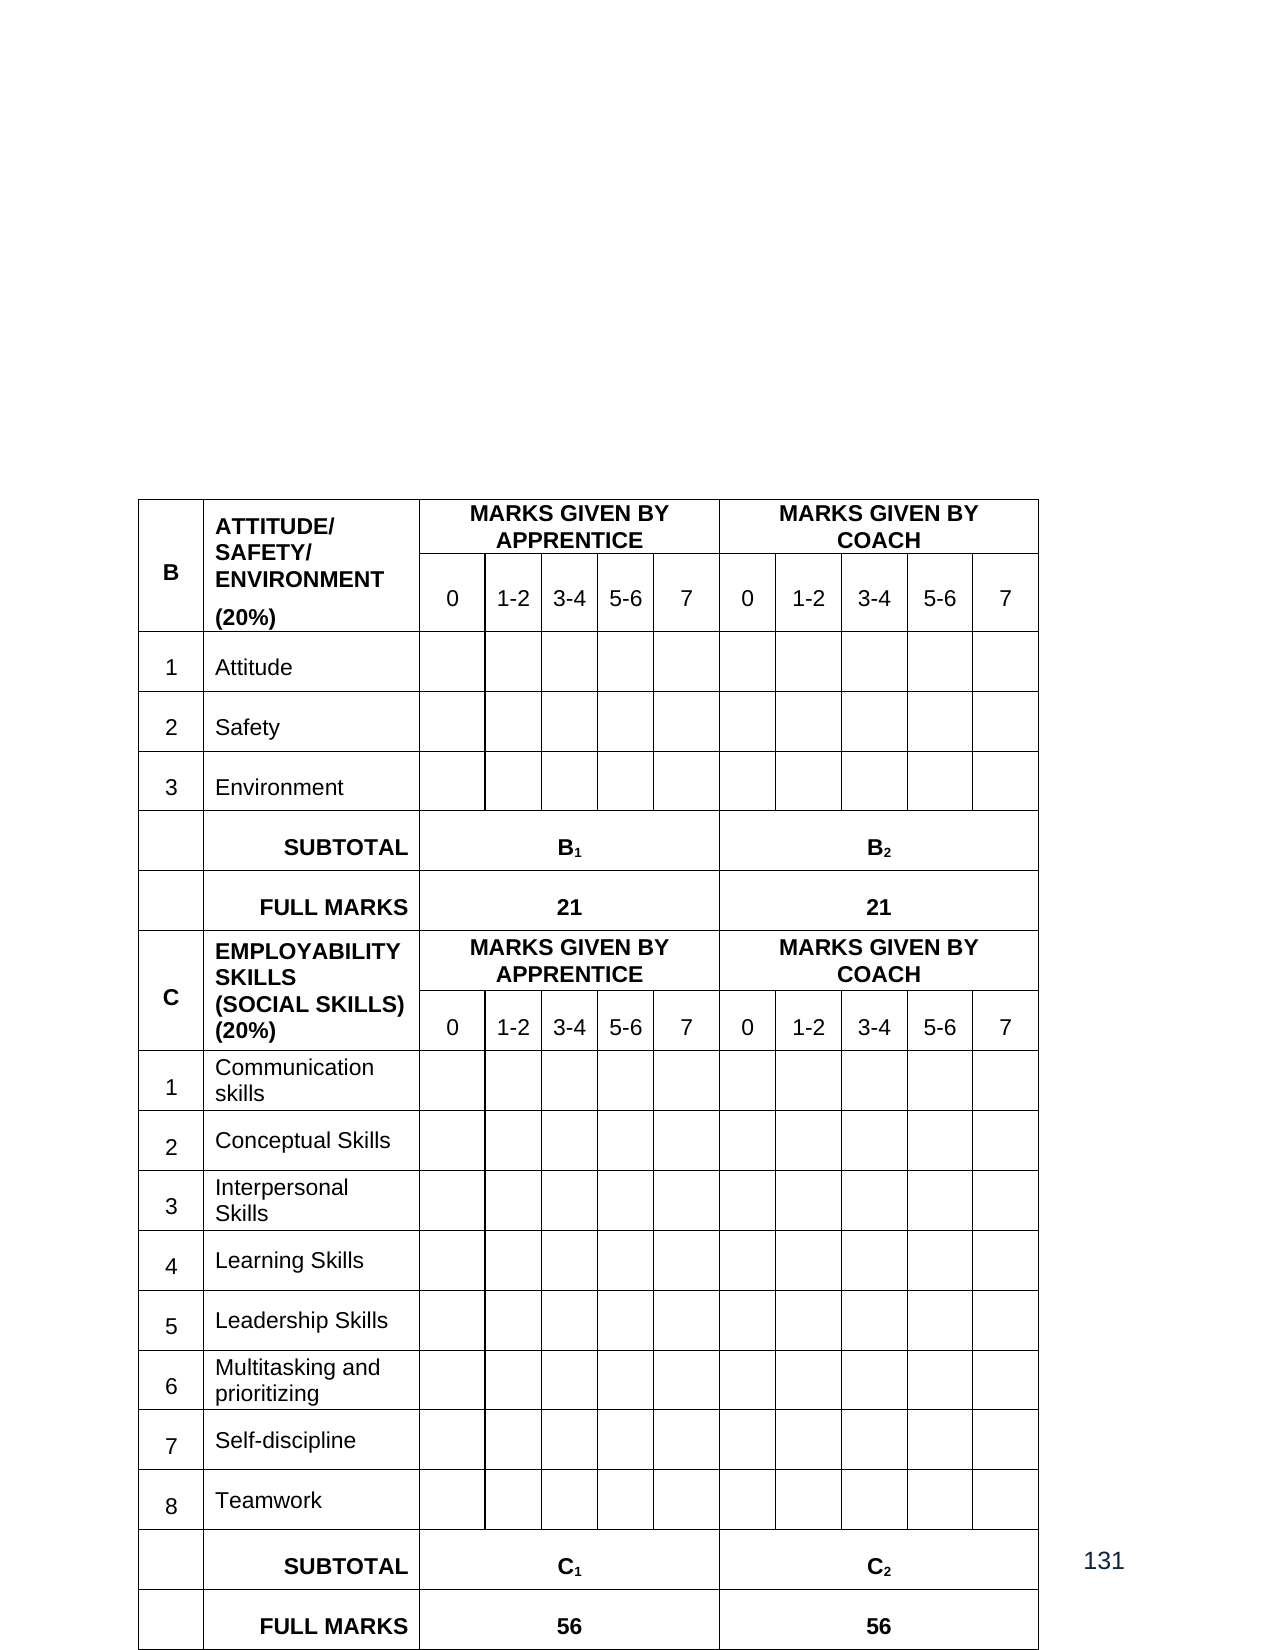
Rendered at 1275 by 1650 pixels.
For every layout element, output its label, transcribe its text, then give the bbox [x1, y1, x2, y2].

table_cell [908, 1051, 972, 1110]
table_cell [486, 1470, 541, 1529]
table_cell [720, 1111, 775, 1170]
table_cell [908, 692, 972, 751]
table_cell [973, 1051, 1038, 1110]
table_cell [486, 1410, 541, 1469]
table_cell [486, 1171, 541, 1230]
table_cell [720, 692, 775, 751]
table_cell MARKS GIVEN BY APPRENTICE [420, 931, 719, 990]
table_cell [720, 1231, 775, 1289]
table_cell 56 [720, 1590, 1038, 1649]
table_cell [420, 1051, 484, 1110]
table_cell [542, 1470, 597, 1529]
table_cell [776, 1291, 841, 1349]
table_cell 4 [139, 1231, 203, 1289]
table_cell [654, 1351, 719, 1409]
table_cell [720, 1410, 775, 1469]
table_cell [420, 752, 484, 810]
table_cell [654, 1111, 719, 1170]
table_cell [720, 1051, 775, 1110]
table_cell 1-2 [776, 554, 841, 631]
table_header MARKS GIVEN BY APPRENTICE [420, 500, 719, 553]
table_cell MARKS GIVEN BY COACH [720, 931, 1038, 990]
table_cell 2 [139, 1111, 203, 1170]
table_cell [973, 1351, 1038, 1409]
table_cell [420, 1291, 484, 1349]
table_cell [420, 1470, 484, 1529]
table_cell [598, 1470, 653, 1529]
table_cell 1-2 [776, 991, 841, 1050]
table_cell [842, 1231, 907, 1289]
table_cell [776, 1171, 841, 1230]
table_cell [486, 1291, 541, 1349]
table_cell FULL MARKS [204, 871, 419, 930]
table_cell 1 [139, 1051, 203, 1110]
table_cell 7 [973, 991, 1038, 1050]
table_cell [598, 1051, 653, 1110]
table_cell [420, 1171, 484, 1230]
table_cell [542, 1051, 597, 1110]
table_cell [139, 1530, 203, 1589]
table_cell Safety [204, 692, 419, 751]
table_cell [420, 1410, 484, 1469]
table_cell [776, 1410, 841, 1469]
table_cell [542, 1410, 597, 1469]
table_cell [486, 632, 541, 691]
table_cell [720, 1470, 775, 1529]
table_cell [420, 1231, 484, 1289]
table_cell [542, 752, 597, 810]
table_cell [908, 1410, 972, 1469]
table_cell [908, 1171, 972, 1230]
table_header ATTITUDE/ SAFETY/ ENVIRONMENT (20%) [204, 500, 419, 631]
table_cell B2 [720, 811, 1038, 870]
table_cell [654, 1051, 719, 1110]
table_cell [486, 1111, 541, 1170]
table_cell 1-2 [486, 554, 541, 631]
table_cell Environment [204, 752, 419, 810]
table_cell [654, 752, 719, 810]
table_cell 7 [654, 554, 719, 631]
table_cell SUBTOTAL [204, 811, 419, 870]
table_cell [973, 1470, 1038, 1529]
table_cell 3-4 [542, 554, 597, 631]
table_cell B1 [420, 811, 719, 870]
table_cell [139, 1590, 203, 1649]
table_cell 21 [720, 871, 1038, 930]
table_cell [776, 1351, 841, 1409]
table_cell [542, 1171, 597, 1230]
table_cell [654, 632, 719, 691]
table_cell [908, 1231, 972, 1289]
table_cell 0 [420, 554, 484, 631]
table_cell 2 [139, 692, 203, 751]
table_cell [139, 871, 203, 930]
table_cell 7 [654, 991, 719, 1050]
table_cell FULL MARKS [204, 1590, 419, 1649]
table_cell [420, 1351, 484, 1409]
table_cell 5-6 [598, 991, 653, 1050]
table_cell [598, 1231, 653, 1289]
table_cell [598, 1410, 653, 1469]
table_cell [842, 1351, 907, 1409]
table_cell EMPLOYABILITY SKILLS (SOCIAL SKILLS) (20%) [204, 931, 419, 1050]
table_cell Teamwork [204, 1470, 419, 1529]
table_cell [654, 1231, 719, 1289]
table_cell [654, 692, 719, 751]
table_cell 0 [720, 991, 775, 1050]
table_cell Conceptual Skills [204, 1111, 419, 1170]
table_cell [842, 692, 907, 751]
table_cell 56 [420, 1590, 719, 1649]
table_cell C [139, 931, 203, 1050]
table_cell [720, 1351, 775, 1409]
table_cell [598, 1111, 653, 1170]
table_cell Learning Skills [204, 1231, 419, 1289]
table_cell [486, 752, 541, 810]
table_cell [842, 1051, 907, 1110]
table_cell Attitude [204, 632, 419, 691]
table_cell [542, 1351, 597, 1409]
table_cell [776, 1111, 841, 1170]
table_cell 1 [139, 632, 203, 691]
table_cell [973, 1171, 1038, 1230]
table_cell [654, 1291, 719, 1349]
table_cell 5 [139, 1291, 203, 1349]
table_cell Self-discipline [204, 1410, 419, 1469]
table_cell [973, 1410, 1038, 1469]
table_cell Interpersonal Skills [204, 1171, 419, 1230]
table_cell 3-4 [842, 554, 907, 631]
table_cell [842, 632, 907, 691]
table_cell 0 [420, 991, 484, 1050]
table_cell [486, 1051, 541, 1110]
table_cell [654, 1171, 719, 1230]
table_cell [486, 692, 541, 751]
table_cell 6 [139, 1351, 203, 1409]
table_cell [720, 632, 775, 691]
table_cell 3 [139, 752, 203, 810]
table_cell [598, 1351, 653, 1409]
table_cell [486, 1231, 541, 1289]
table_cell [973, 692, 1038, 751]
table_cell [720, 1171, 775, 1230]
table_cell 3 [139, 1171, 203, 1230]
table_cell [542, 1291, 597, 1349]
table_cell [908, 1351, 972, 1409]
table_cell [776, 752, 841, 810]
table_cell [776, 1470, 841, 1529]
table_cell SUBTOTAL [204, 1530, 419, 1589]
table_cell [776, 632, 841, 691]
table_cell 21 [420, 871, 719, 930]
table_cell [486, 1351, 541, 1409]
table_cell [776, 1051, 841, 1110]
table_cell 5-6 [908, 554, 972, 631]
table_cell [908, 1111, 972, 1170]
table_cell 7 [139, 1410, 203, 1469]
table_cell Multitasking and prioritizing [204, 1351, 419, 1409]
table_cell [654, 1410, 719, 1469]
table_cell 5-6 [908, 991, 972, 1050]
table_cell Communication skills [204, 1051, 419, 1110]
table_cell [842, 1171, 907, 1230]
table_cell [973, 1231, 1038, 1289]
table_cell 1-2 [486, 991, 541, 1050]
table_cell 0 [720, 554, 775, 631]
table_cell [542, 692, 597, 751]
table_cell [542, 1231, 597, 1289]
table_cell [720, 1291, 775, 1349]
table_cell C1 [420, 1530, 719, 1589]
table_cell [542, 1111, 597, 1170]
table_cell [420, 1111, 484, 1170]
table_header B [139, 500, 203, 631]
table_cell [842, 1111, 907, 1170]
table_cell [598, 632, 653, 691]
table_cell [973, 752, 1038, 810]
table_cell [598, 752, 653, 810]
table_cell 3-4 [542, 991, 597, 1050]
table_cell [973, 632, 1038, 691]
table_cell [776, 692, 841, 751]
table_cell [654, 1470, 719, 1529]
table_cell [598, 1171, 653, 1230]
table_cell [842, 1470, 907, 1529]
table_cell 8 [139, 1470, 203, 1529]
table_cell [139, 811, 203, 870]
table_cell [908, 752, 972, 810]
table_cell [842, 1410, 907, 1469]
table_cell [542, 632, 597, 691]
table_cell [776, 1231, 841, 1289]
table_cell [598, 1291, 653, 1349]
table_cell 3-4 [842, 991, 907, 1050]
table_cell [973, 1111, 1038, 1170]
table_cell 7 [973, 554, 1038, 631]
table_cell [420, 692, 484, 751]
table_cell [842, 1291, 907, 1349]
table_cell [842, 752, 907, 810]
table_cell [973, 1291, 1038, 1349]
table_cell [598, 692, 653, 751]
table_cell C2 [720, 1530, 1038, 1589]
table_cell [908, 1291, 972, 1349]
table_cell 5-6 [598, 554, 653, 631]
table_header MARKS GIVEN BY COACH [720, 500, 1038, 553]
table_cell [908, 632, 972, 691]
table_cell [908, 1470, 972, 1529]
table_cell [720, 752, 775, 810]
table_cell Leadership Skills [204, 1291, 419, 1349]
table_cell [420, 632, 484, 691]
